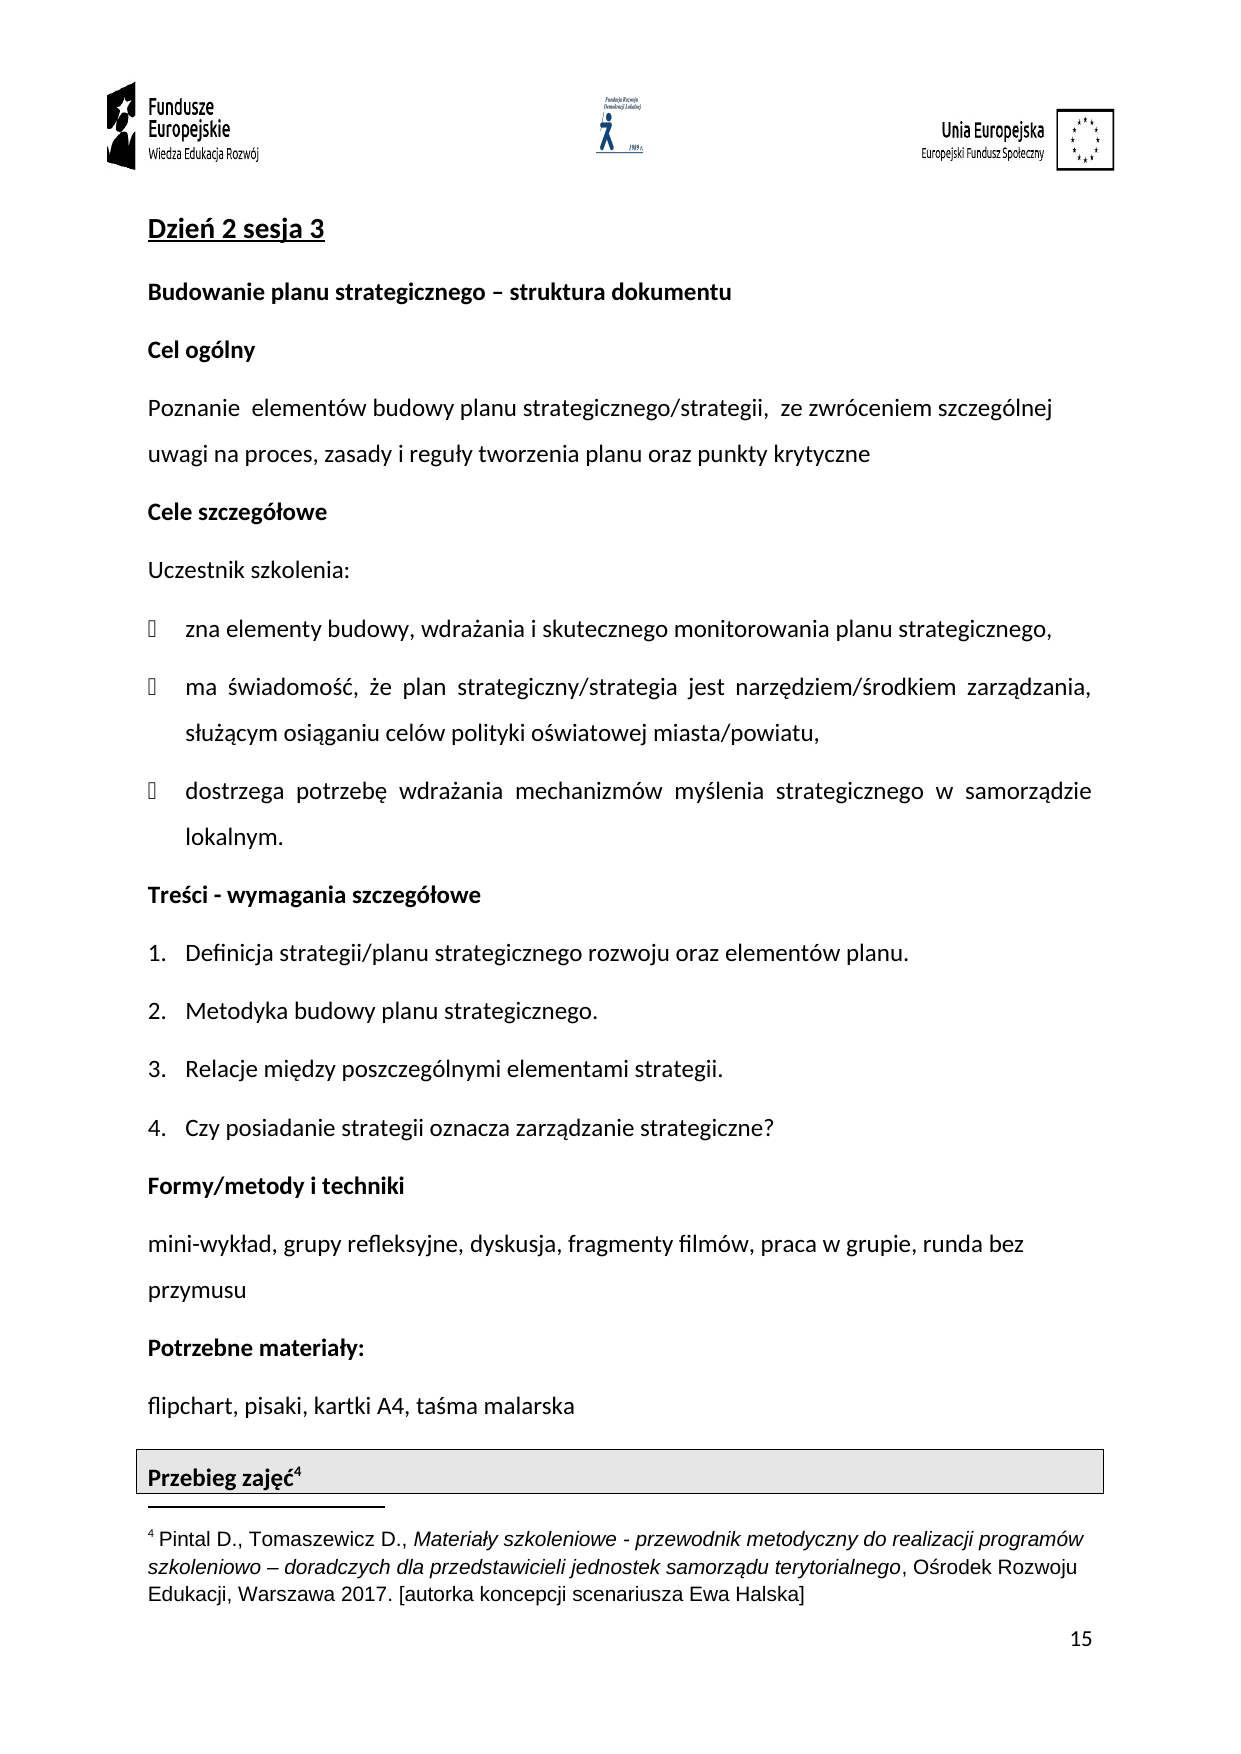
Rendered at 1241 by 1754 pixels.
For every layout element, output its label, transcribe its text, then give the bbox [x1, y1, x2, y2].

text Cel ogólny [148, 334, 1113, 364]
picture [909, 88, 1127, 191]
text Formy/metody i techniki [148, 1170, 1113, 1201]
text Poznanie elementów budowy planu strategicznego/strategii, ze zwróceniem szczególnej uwagi na proces, zasady i reguły tworzenia planu oraz punkty krytyczne [148, 392, 1092, 468]
text Treści - wymagania szczegółowe [148, 879, 1113, 909]
text Potrzebne materiały: [148, 1332, 1092, 1363]
text mini-wykład, grupy refleksyjne, dyskusja, fragmenty filmów, praca w grupie, runda bez przymusu [148, 1228, 1092, 1304]
table_header Przebieg zajęć [137, 1450, 1103, 1493]
list Relacje między poszczególnymi elementami strategii. [148, 1053, 1113, 1084]
text Uczestnik szkolenia: [148, 554, 1113, 585]
picture [594, 94, 645, 148]
list Czy posiadanie strategii oznacza zarządzanie strategiczne? [148, 1112, 1113, 1142]
text Budowanie planu strategicznego – struktura dokumentu [148, 276, 1092, 306]
picture [93, 59, 272, 192]
text flipchart, pisaki, kartki A4, taśma malarska [148, 1390, 1113, 1421]
text Cele szczegółowe [148, 496, 1113, 527]
text Dzień 2 sesja 3 [148, 148, 1092, 246]
list zna elementy budowy, wdrażania i skutecznego monitorowania planu strategicznego, [148, 613, 1092, 643]
list Definicja strategii/planu strategicznego rozwoju oraz elementów planu. [148, 937, 1113, 968]
list dostrzega potrzebę wdrażania mechanizmów myślenia strategicznego w samorządzie lokalnym. [148, 775, 1092, 851]
list ma świadomość, że plan strategiczny/strategia jest narzędziem/środkiem zarządzania, służącym osiąganiu celów polityki oświatowej miasta/powiatu, [148, 671, 1092, 747]
list Metodyka budowy planu strategicznego. [148, 995, 1113, 1026]
